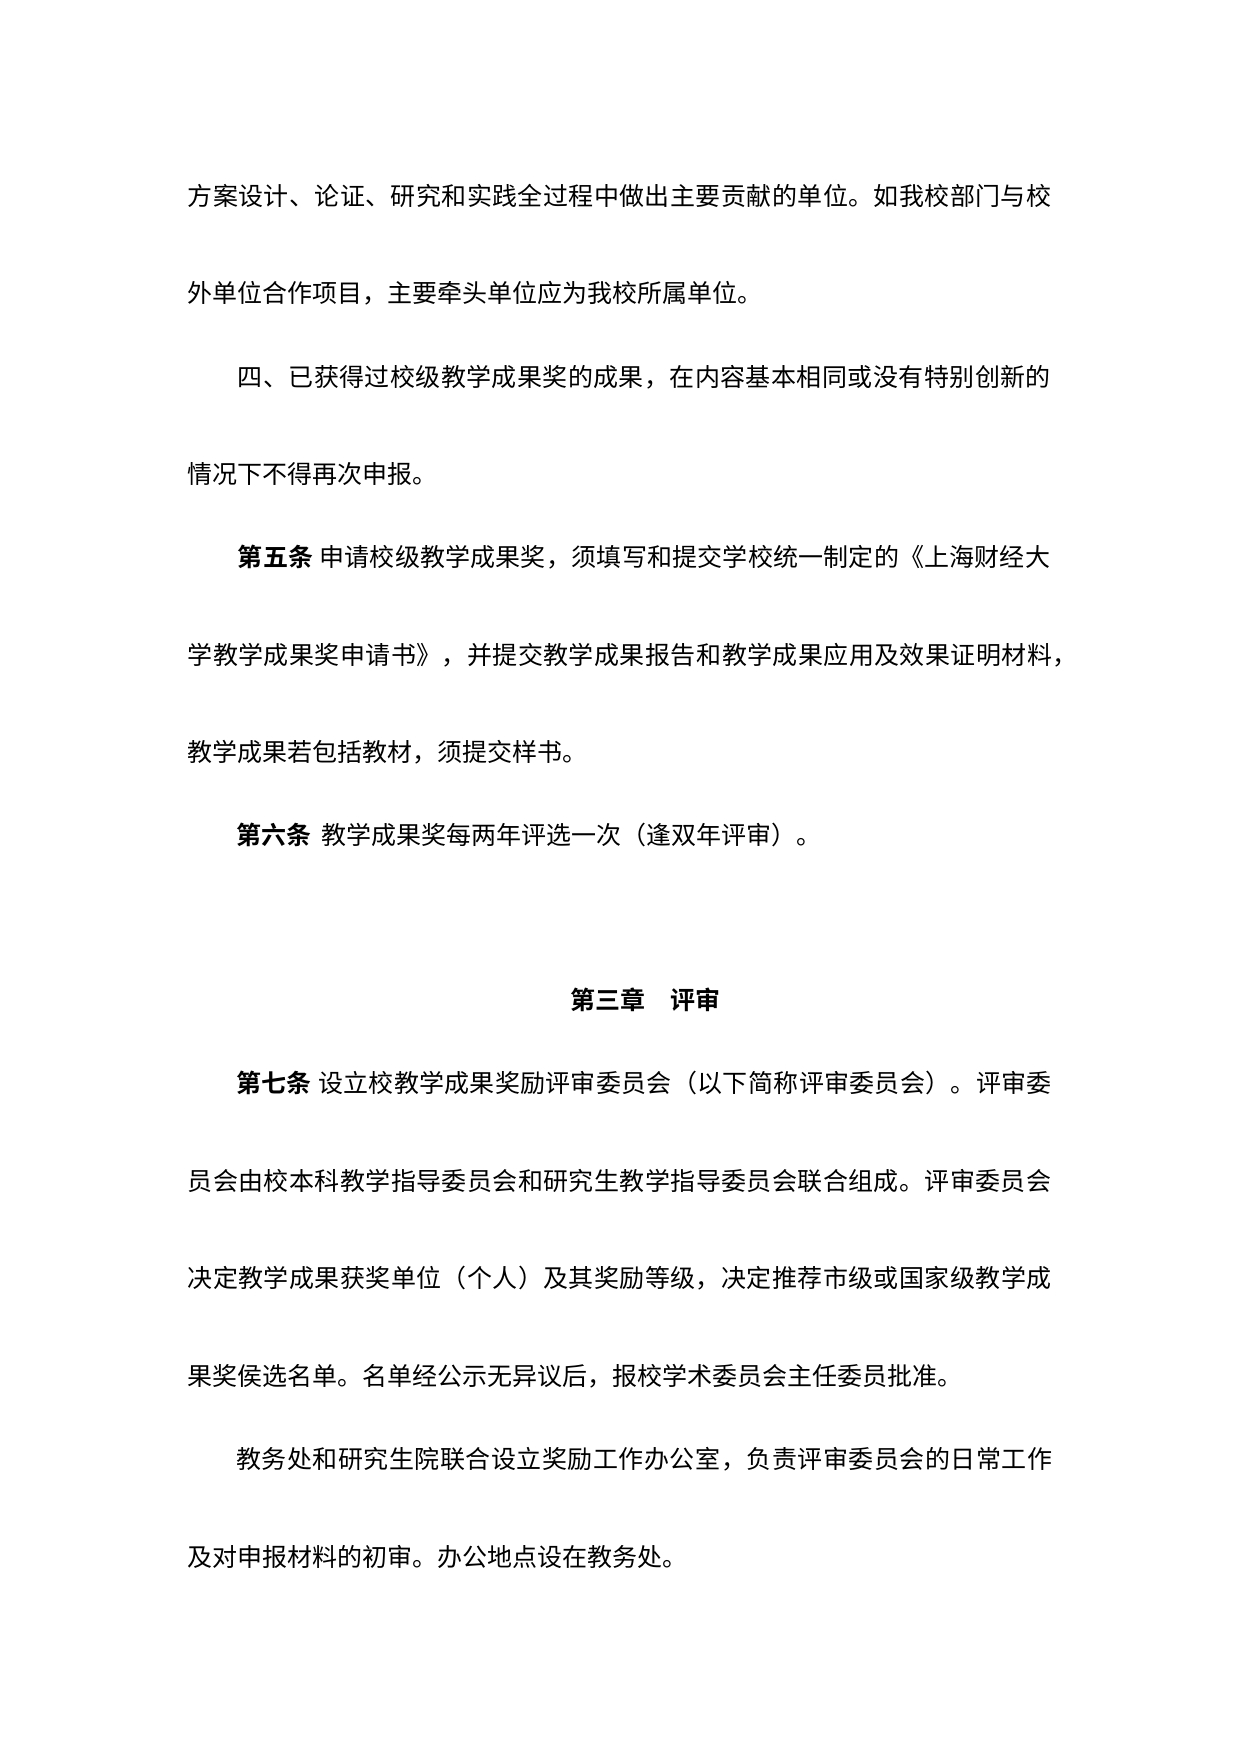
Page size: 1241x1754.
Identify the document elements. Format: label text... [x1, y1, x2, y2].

text 第五条 申请校级教学成果奖，须填写和提交学校统一制定的《上海财经大学教学成果奖申请书》，并提交教学成果报告和教学成果应用及效果证明材料，教学成果若包括教材，须提交样书。 [187, 523, 1053, 783]
text 第七条 设立校教学成果奖励评审委员会（以下简称评审委员会）。评审委员会由校本科教学指导委员会和研究生教学指导委员会联合组成。评审委员会决定教学成果获奖单位（个人）及其奖励等级，决定推荐市级或国家级教学成果奖侯选名单。名单经公示无异议后，报校学术委员会主任委员批准。 [187, 1049, 1053, 1407]
text 第三章 评审 [187, 966, 1053, 1031]
text 四、已获得过校级教学成果奖的成果，在内容基本相同或没有特别创新的情况下不得再次申报。 [187, 343, 1053, 505]
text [187, 162, 1053, 324]
text 教务处和研究生院联合设立奖励工作办公室，负责评审委员会的日常工作及对申报材料的初审。办公地点设在教务处。 [187, 1425, 1053, 1588]
text 第六条 教学成果奖每两年评选一次（逢双年评审）。 [187, 801, 1053, 866]
